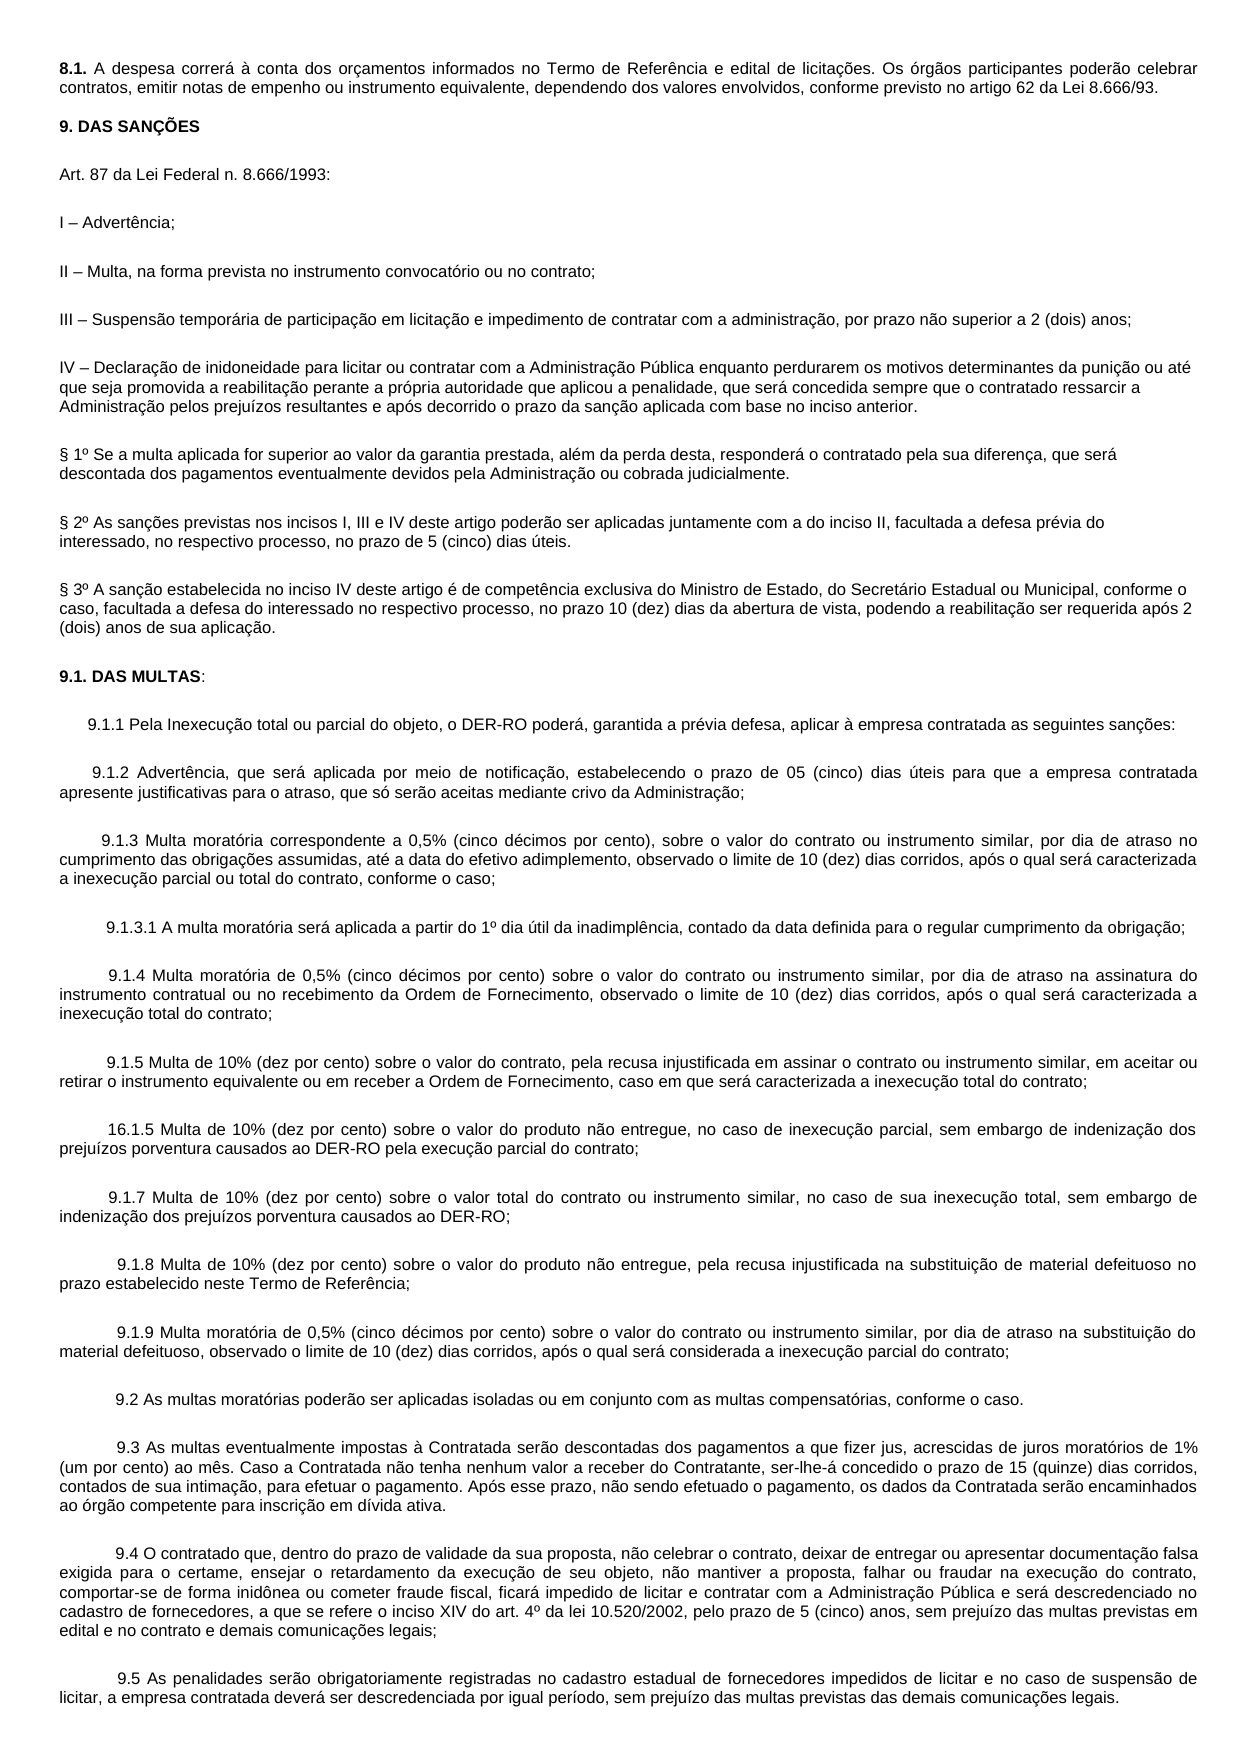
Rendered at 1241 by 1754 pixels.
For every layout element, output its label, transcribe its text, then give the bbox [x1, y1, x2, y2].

text 9.5 As penalidades serão obrigatoriamente registradas no cadastro estadual de fornecedores impedidos de licitar e no caso de suspensão de licitar, a empresa contratada deverá ser descredenciada por igual período, sem prejuízo das multas previstas das demais comunicações legais. [59, 1669, 1199, 1707]
text 8.1. A despesa correrá à conta dos orçamentos informados no Termo de Referência e edital de licitações. Os órgãos participantes poderão celebrar contratos, emitir notas de empenho ou instrumento equivalente, dependendo dos valores envolvidos, conforme previsto no artigo 62 da Lei 8.666/93. [59, 59, 1199, 97]
text 9.1.8 Multa de 10% (dez por cento) sobre o valor do produto não entregue, pela recusa injustificada na substituição de material defeituoso no prazo estabelecido neste Termo de Referência; [59, 1255, 1199, 1293]
text 9.3 As multas eventualmente impostas à Contratada serão descontadas dos pagamentos a que fizer jus, acrescidas de juros moratórios de 1% (um por cento) ao mês. Caso a Contratada não tenha nenhum valor a receber do Contratante, ser-lhe-á concedido o prazo de 15 (quinze) dias corridos, contados de sua intimação, para efetuar o pagamento. Após esse prazo, não sendo efetuado o pagamento, os dados da Contratada serão encaminhados ao órgão competente para inscrição em dívida ativa. [59, 1438, 1199, 1515]
text § 3º A sanção estabelecida no inciso IV deste artigo é de competência exclusiva do Ministro de Estado, do Secretário Estadual ou Municipal, conforme o caso, facultada a defesa do interessado no respectivo processo, no prazo 10 (dez) dias da abertura de vista, podendo a reabilitação ser requerida após 2 (dois) anos de sua aplicação. [59, 580, 1199, 637]
list 9. DAS SANÇÕES [59, 117, 1199, 136]
text Art. 87 da Lei Federal n. 8.666/1993: [59, 165, 1199, 184]
text I – Advertência; [59, 213, 1199, 232]
text 9.1. DAS MULTAS: [59, 667, 1199, 686]
text 9.4 O contratado que, dentro do prazo de validade da sua proposta, não celebrar o contrato, deixar de entregar ou apresentar documentação falsa exigida para o certame, ensejar o retardamento da execução de seu objeto, não mantiver a proposta, falhar ou fraudar na execução do contrato, comportar-se de forma inidônea ou cometer fraude fiscal, ficará impedido de licitar e contratar com a Administração Pública e será descredenciado no cadastro de fornecedores, a que se refere o inciso XIV do art. 4º da lei 10.520/2002, pelo prazo de 5 (cinco) anos, sem prejuízo das multas previstas em edital e no contrato e demais comunicações legais; [59, 1544, 1199, 1640]
text 9.1.4 Multa moratória de 0,5% (cinco décimos por cento) sobre o valor do contrato ou instrumento similar, por dia de atraso na assinatura do instrumento contratual ou no recebimento da Ordem de Fornecimento, observado o limite de 10 (dez) dias corridos, após o qual será caracterizada a inexecução total do contrato; [59, 966, 1199, 1023]
text 9.1.7 Multa de 10% (dez por cento) sobre o valor total do contrato ou instrumento similar, no caso de sua inexecução total, sem embargo de indenização dos prejuízos porventura causados ao DER-RO; [59, 1187, 1199, 1226]
text 9.1.3.1 A multa moratória será aplicada a partir do 1º dia útil da inadimplência, contado da data definida para o regular cumprimento da obrigação; [59, 917, 1199, 937]
text IV – Declaração de inidoneidade para licitar ou contratar com a Administração Pública enquanto perdurarem os motivos determinantes da punição ou até que seja promovida a reabilitação perante a própria autoridade que aplicou a penalidade, que será concedida sempre que o contratado ressarcir a Administração pelos prejuízos resultantes e após decorrido o prazo da sanção aplicada com base no inciso anterior. [59, 358, 1199, 416]
text 9.1.3 Multa moratória correspondente a 0,5% (cinco décimos por cento), sobre o valor do contrato ou instrumento similar, por dia de atraso no cumprimento das obrigações assumidas, até a data do efetivo adimplemento, observado o limite de 10 (dez) dias corridos, após o qual será caracterizada a inexecução parcial ou total do contrato, conforme o caso; [59, 831, 1199, 888]
text 9.1.5 Multa de 10% (dez por cento) sobre o valor do contrato, pela recusa injustificada em assinar o contrato ou instrumento similar, em aceitar ou retirar o instrumento equivalente ou em receber a Ordem de Fornecimento, caso em que será caracterizada a inexecução total do contrato; [59, 1052, 1199, 1091]
text III – Suspensão temporária de participação em licitação e impedimento de contratar com a administração, por prazo não superior a 2 (dois) anos; [59, 310, 1199, 329]
text § 2º As sanções previstas nos incisos I, III e IV deste artigo poderão ser aplicadas juntamente com a do inciso II, facultada a defesa prévia do interessado, no respectivo processo, no prazo de 5 (cinco) dias úteis. [59, 512, 1199, 551]
text 9.1.1 Pela Inexecução total ou parcial do objeto, o DER-RO poderá, garantida a prévia defesa, aplicar à empresa contratada as seguintes sanções: [59, 715, 1199, 734]
text 16.1.5 Multa de 10% (dez por cento) sobre o valor do produto não entregue, no caso de inexecução parcial, sem embargo de indenização dos prejuízos porventura causados ao DER-RO pela execução parcial do contrato; [59, 1120, 1199, 1158]
text § 1º Se a multa aplicada for superior ao valor da garantia prestada, além da perda desta, responderá o contratado pela sua diferença, que será descontada dos pagamentos eventualmente devidos pela Administração ou cobrada judicialmente. [59, 445, 1199, 483]
text II – Multa, na forma prevista no instrumento convocatório ou no contrato; [59, 262, 1199, 281]
text 9.1.2 Advertência, que será aplicada por meio de notificação, estabelecendo o prazo de 05 (cinco) dias úteis para que a empresa contratada apresente justificativas para o atraso, que só serão aceitas mediante crivo da Administração; [59, 763, 1199, 802]
text 9.2 As multas moratórias poderão ser aplicadas isoladas ou em conjunto com as multas compensatórias, conforme o caso. [59, 1390, 1199, 1409]
text 9.1.9 Multa moratória de 0,5% (cinco décimos por cento) sobre o valor do contrato ou instrumento similar, por dia de atraso na substituição do material defeituoso, observado o limite de 10 (dez) dias corridos, após o qual será considerada a inexecução parcial do contrato; [59, 1322, 1199, 1361]
